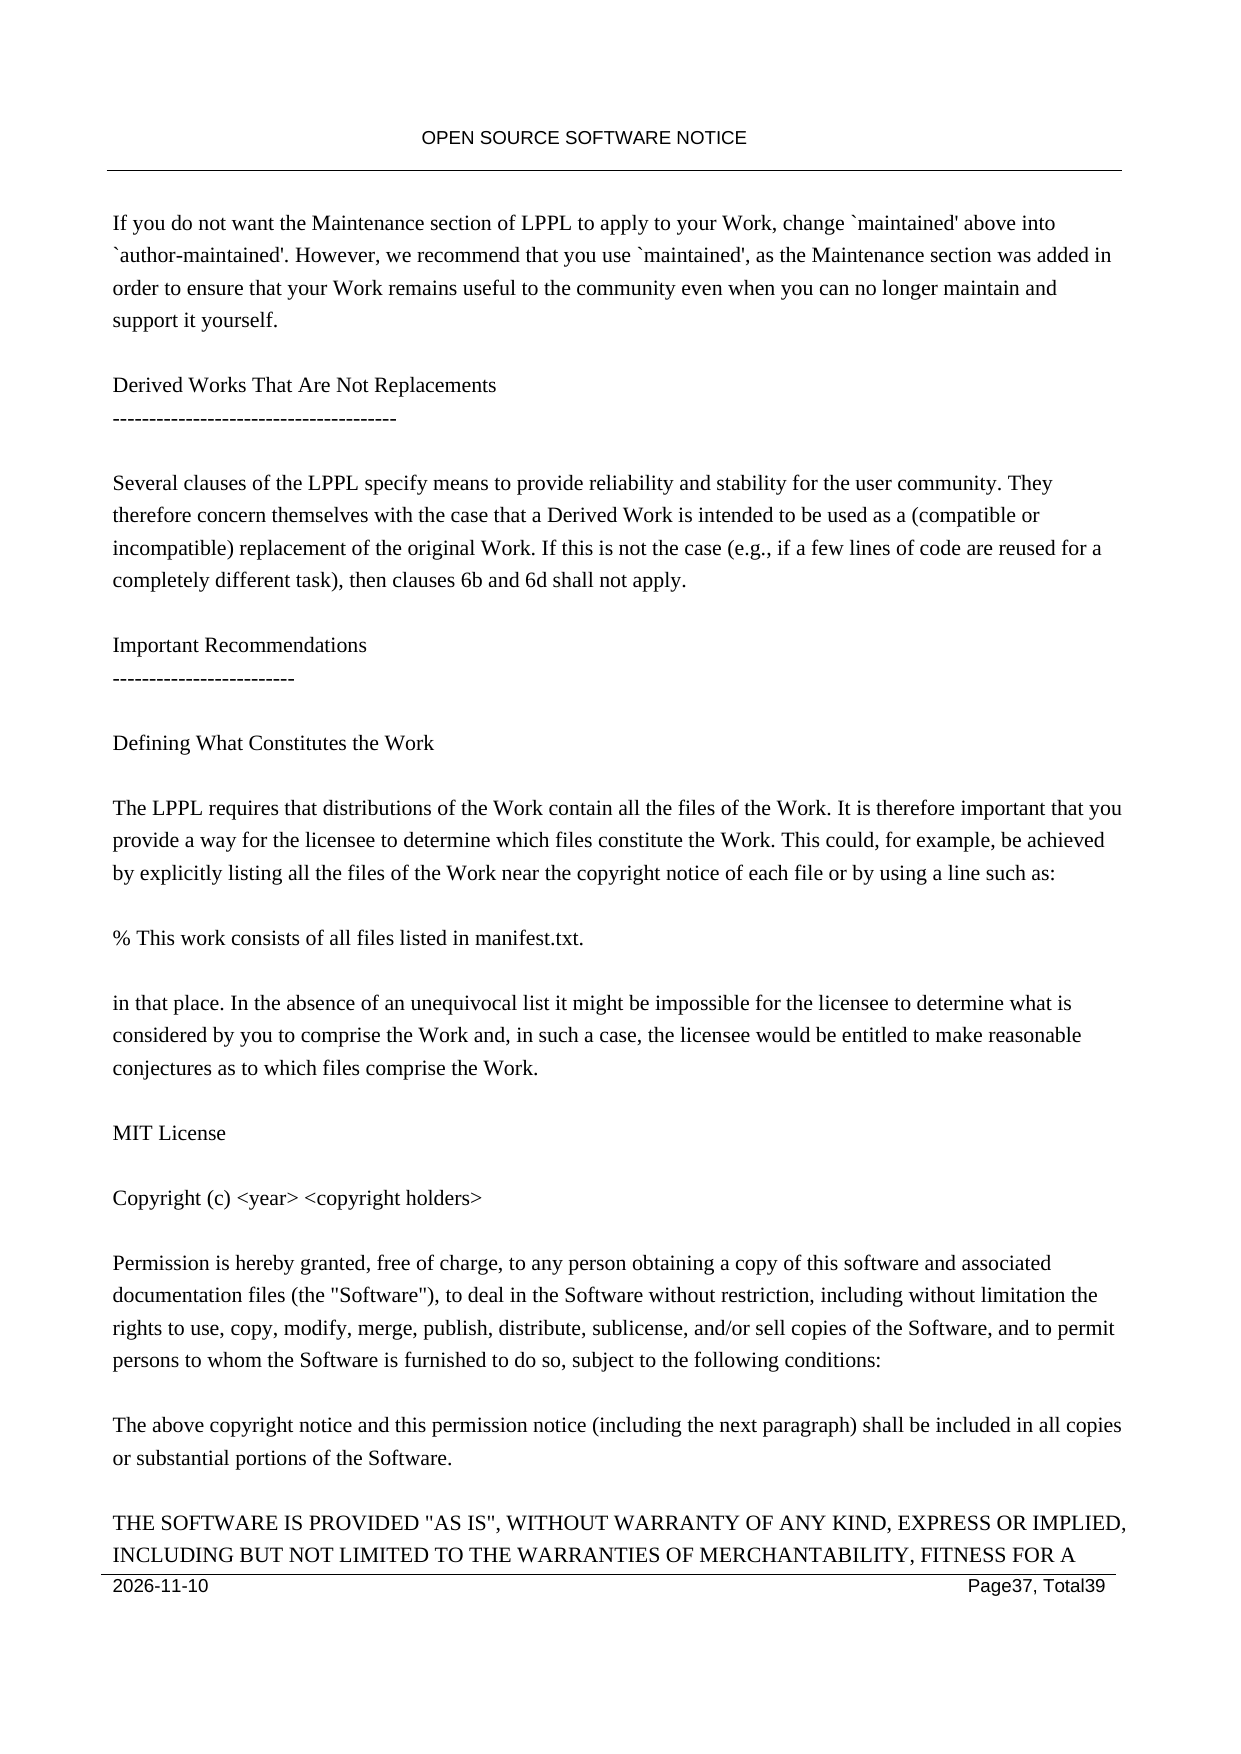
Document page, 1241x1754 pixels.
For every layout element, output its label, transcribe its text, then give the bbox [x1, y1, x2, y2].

text % This work consists of all files listed in manifest.txt. [112, 921, 1128, 954]
text Important Recommendations [112, 629, 1128, 661]
text If you do not want the Maintenance section of LPPL to apply to your Work, change `maintained' above into `author-maintained'. However, we recommend that you use `maintained', as the Maintenance section was added in order to ensure that your Work remains useful to the community even when you can no longer maintain and support it yourself. [112, 206, 1128, 336]
text --------------------------------------- [112, 401, 1128, 434]
text ------------------------- [112, 661, 1128, 694]
text Several clauses of the LPPL specify means to provide reliability and stability for the user community. They therefore concern themselves with the case that a Derived Work is intended to be used as a (compatible or incompatible) replacement of the original Work. If this is not the case (e.g., if a few lines of code are reused for a completely different task), then clauses 6b and 6d shall not apply. [112, 466, 1128, 596]
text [112, 986, 1128, 1571]
text The LPPL requires that distributions of the Work contain all the files of the Work. It is therefore important that you provide a way for the licensee to determine which files constitute the Work. This could, for example, be achieved by explicitly listing all the files of the Work near the copyright notice of each file or by using a line such as: [112, 791, 1128, 889]
text Derived Works That Are Not Replacements [112, 369, 1128, 401]
text Defining What Constitutes the Work [112, 726, 1128, 759]
